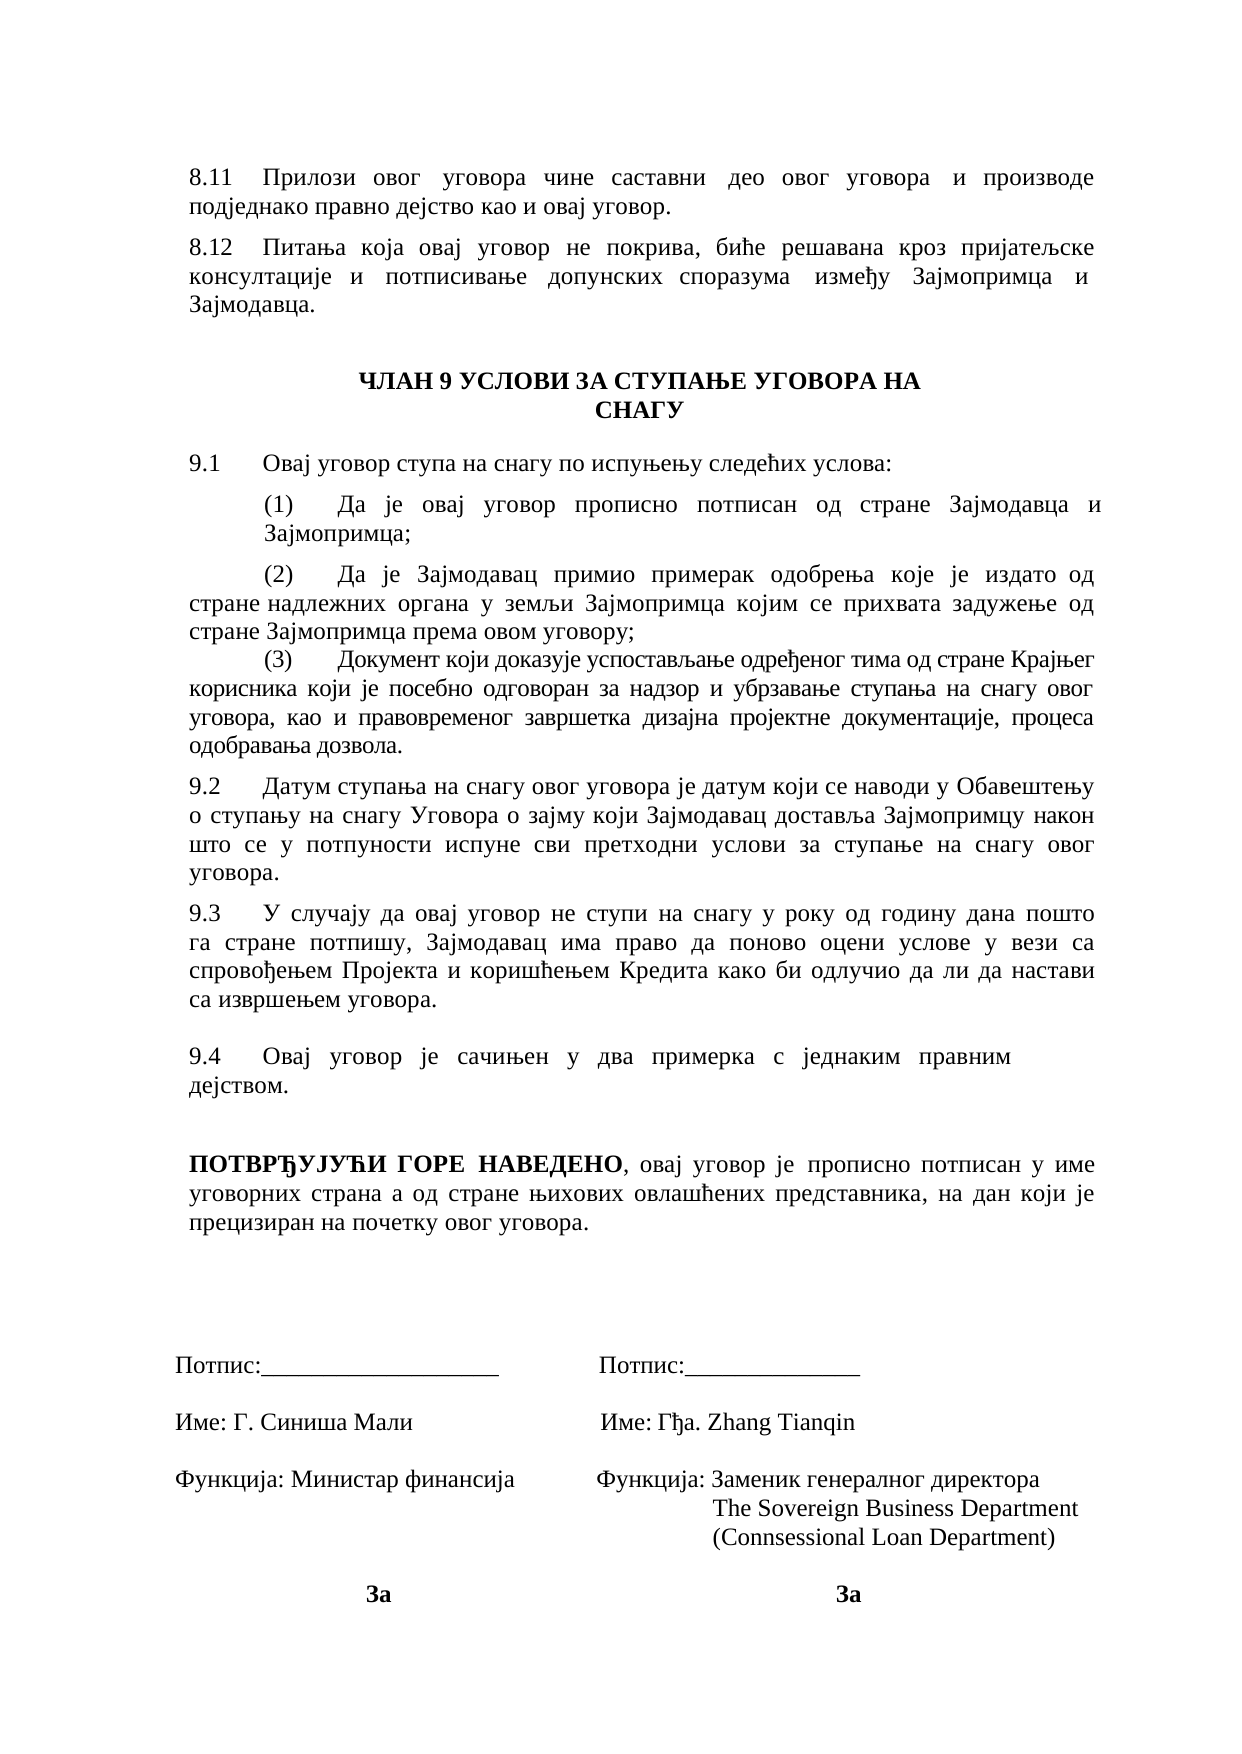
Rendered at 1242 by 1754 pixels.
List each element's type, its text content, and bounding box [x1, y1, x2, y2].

text (2) Да је Зајмодавац примио примерак одобрења које је издато од стране надлежних органа у земљи Зајмопримца којим се прихвата задужење од стране Зајмопримца према овом уговору; [189, 560, 1094, 645]
text (Connsessional Loan Department) [175, 1522, 1091, 1550]
text 9.2 Датум ступања на снагу овог уговора је датум који се наводи у Обавештењу о ступању на снагу Уговора о зајму који Зајмодавац доставља Зајмопримцу након што се у потпуности испуне сви претходни услови за ступање на снагу овог уговора. [189, 772, 1095, 886]
text Потпис:___________________ Потпис:______________ [175, 1350, 1102, 1379]
text 9.1 Овај уговор ступа на снагу по испуњењу следећих услова: [189, 448, 894, 477]
text ПОТВРЂУЈУЋИ ГОРЕ НАВЕДЕНО, овај уговор је прописно потписан у име уговорних страна а од стране њихових овлашћених представника, на дан који је прецизиран на почетку овог уговора. [189, 1149, 1095, 1236]
text The Sovereign Business Department [175, 1493, 1102, 1522]
text За За [287, 1579, 868, 1608]
text (3) Документ који доказује успостављање одређеног тима од стране Крајњег корисника који је посебно одговоран за надзор и убрзавање ступања на снагу овог уговора, као и правовременог завршетка дизајна пројектне документације, процеса одобравања дозвола. [189, 645, 1094, 759]
text Функција: Министар финансија Функција: Заменик генералног директора [175, 1464, 1102, 1493]
text 9.4 Овај уговор је сачињен у два примерка с једнаким правним дејством. [189, 1041, 1011, 1099]
text (1) Да је овај уговор прописно потписан од стране Зајмодавца и Зајмопримца; [264, 489, 1102, 547]
text 9.3 У случају да овај уговор не ступи на снагу у року од годину дана пошто га стране потпишу, Зајмодавац има право да поново оцени услове у вези са спровођењем Пројекта и коришћењем Кредита како би одлучио да ли да настави са извршењем уговора. [189, 899, 1095, 1013]
text 8.12 Питања која овај уговор не покрива, биће решавана кроз пријатељске консултације и потписивање допунских споразума између Зајмопримца и Зајмодавца. [189, 233, 1095, 318]
text Име: Г. Синиша Мали Име: Гђа. Zhang Tianqin [175, 1407, 1102, 1436]
text 8.11 Прилози овог уговора чине саставни део овог уговора и производе подједнако правно дејство као и овај уговор. [189, 162, 1095, 220]
text ЧЛАН 9 УСЛОВИ ЗА СТУПАЊЕ УГОВОРА НА СНАГУ [311, 366, 968, 423]
